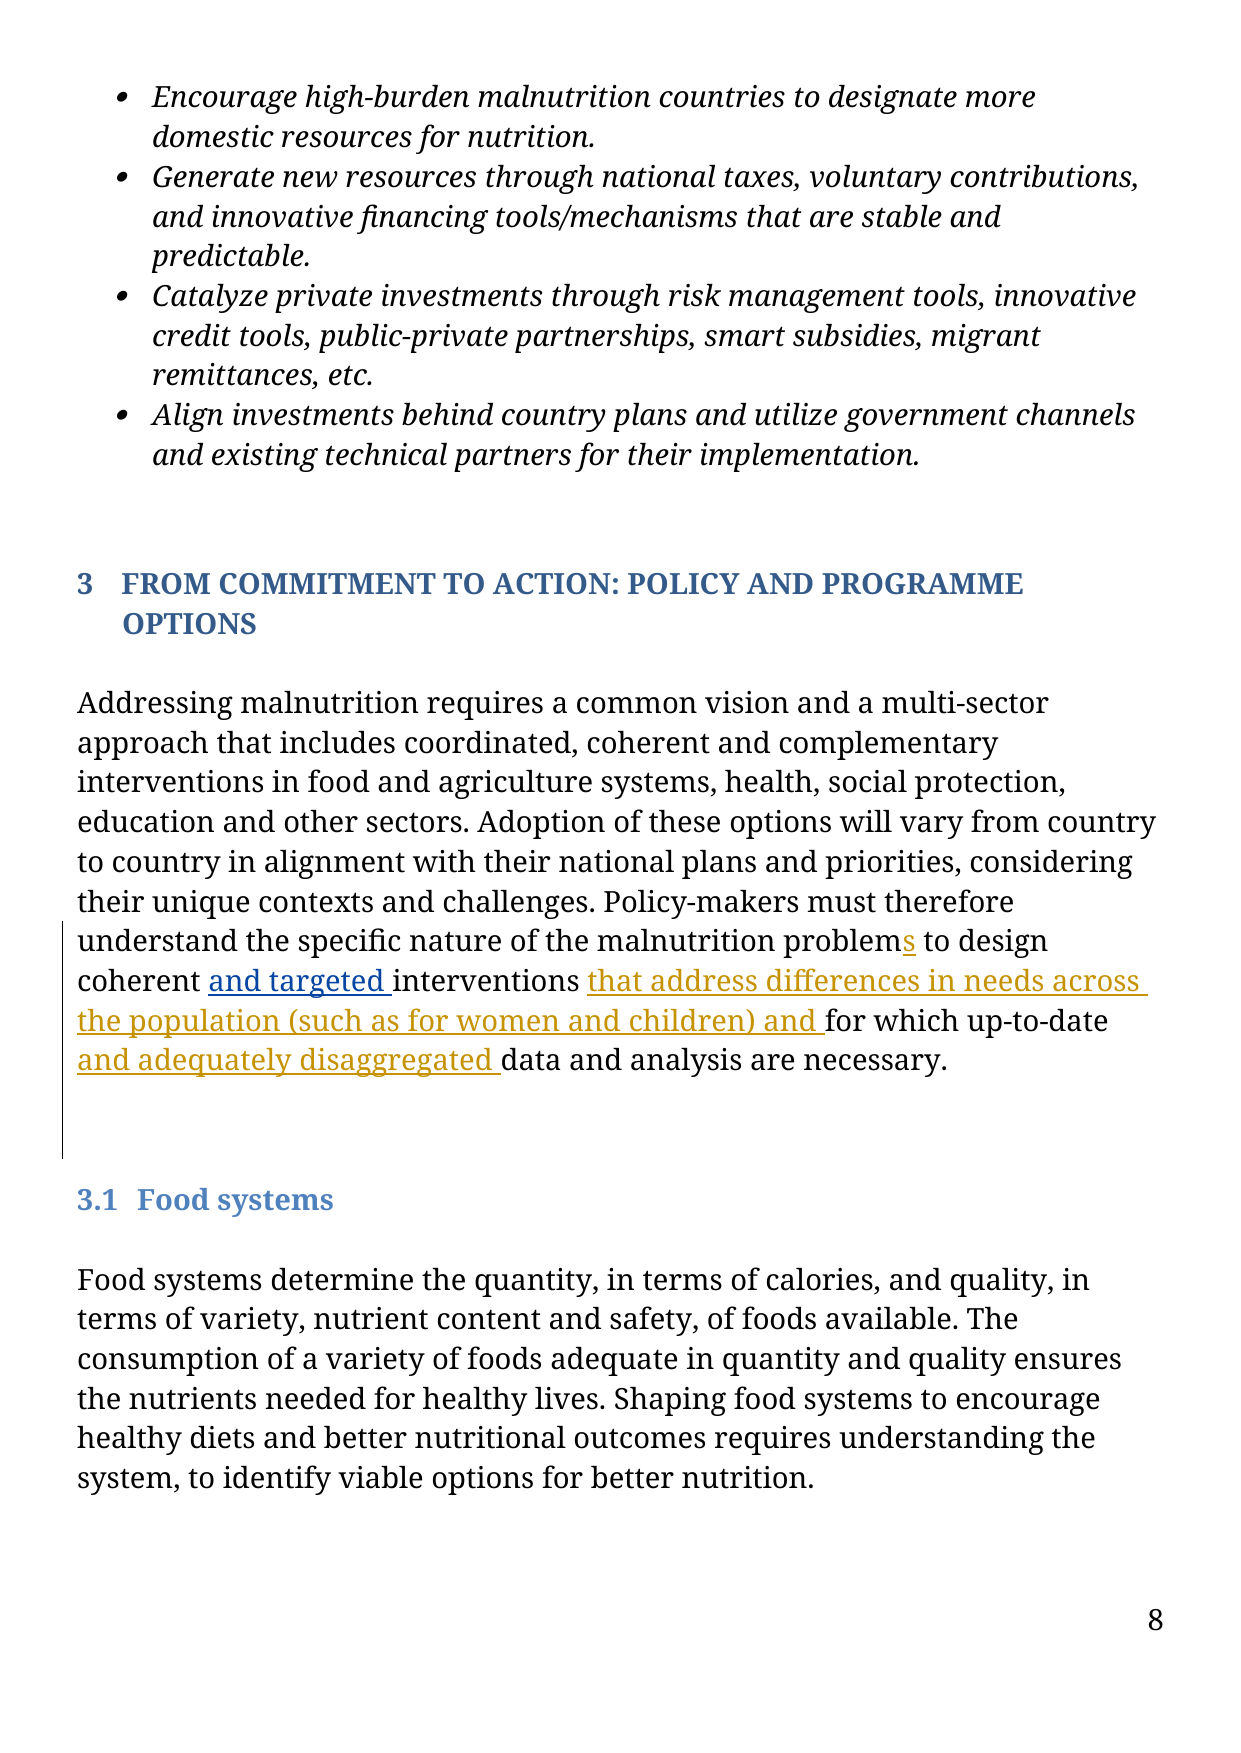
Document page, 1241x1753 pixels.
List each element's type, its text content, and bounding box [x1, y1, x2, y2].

text Addressing malnutrition requires a common vision and a multi-sector approach that includes coordinated, coherent and complementary interventions in food and agriculture systems, health, social protection, education and other sectors. Adoption of these options will vary from country to country in alignment with their national plans and priorities, considering their unique contexts and challenges. Policy-makers must therefore understand the specific nature of the malnutrition problem to design coherent interventions for which up-to-date data and analysis are necessary. [77, 682, 1163, 1079]
list Generate new resources through national taxes, voluntary contributions, and innovative financing tools/mechanisms that are stable and predictable. [114, 156, 1163, 275]
list Encourage high-burden malnutrition countries to designate more domestic resources for nutrition. [114, 77, 1163, 156]
list Align investments behind country plans and utilize government channels and existing technical partners for their implementation. [114, 394, 1163, 474]
text Food systems determine the quantity, in terms of calories, and quality, in terms of variety, nutrient content and safety, of foods available. The consumption of a variety of foods adequate in quantity and quality ensures the nutrients needed for healthy lives. Shaping food systems to encourage healthy diets and better nutritional outcomes requires understanding the system, to identify viable options for better nutrition. [77, 1259, 1163, 1497]
subtitle FROM COMMITMENT TO ACTION: POLICY AND PROGRAMME OPTIONS [77, 563, 1163, 643]
subtitle Food systems [77, 1179, 1163, 1219]
list Catalyze private investments through risk management tools, innovative credit tools, public-private partnerships, smart subsidies, migrant remittances, etc. [114, 275, 1163, 394]
